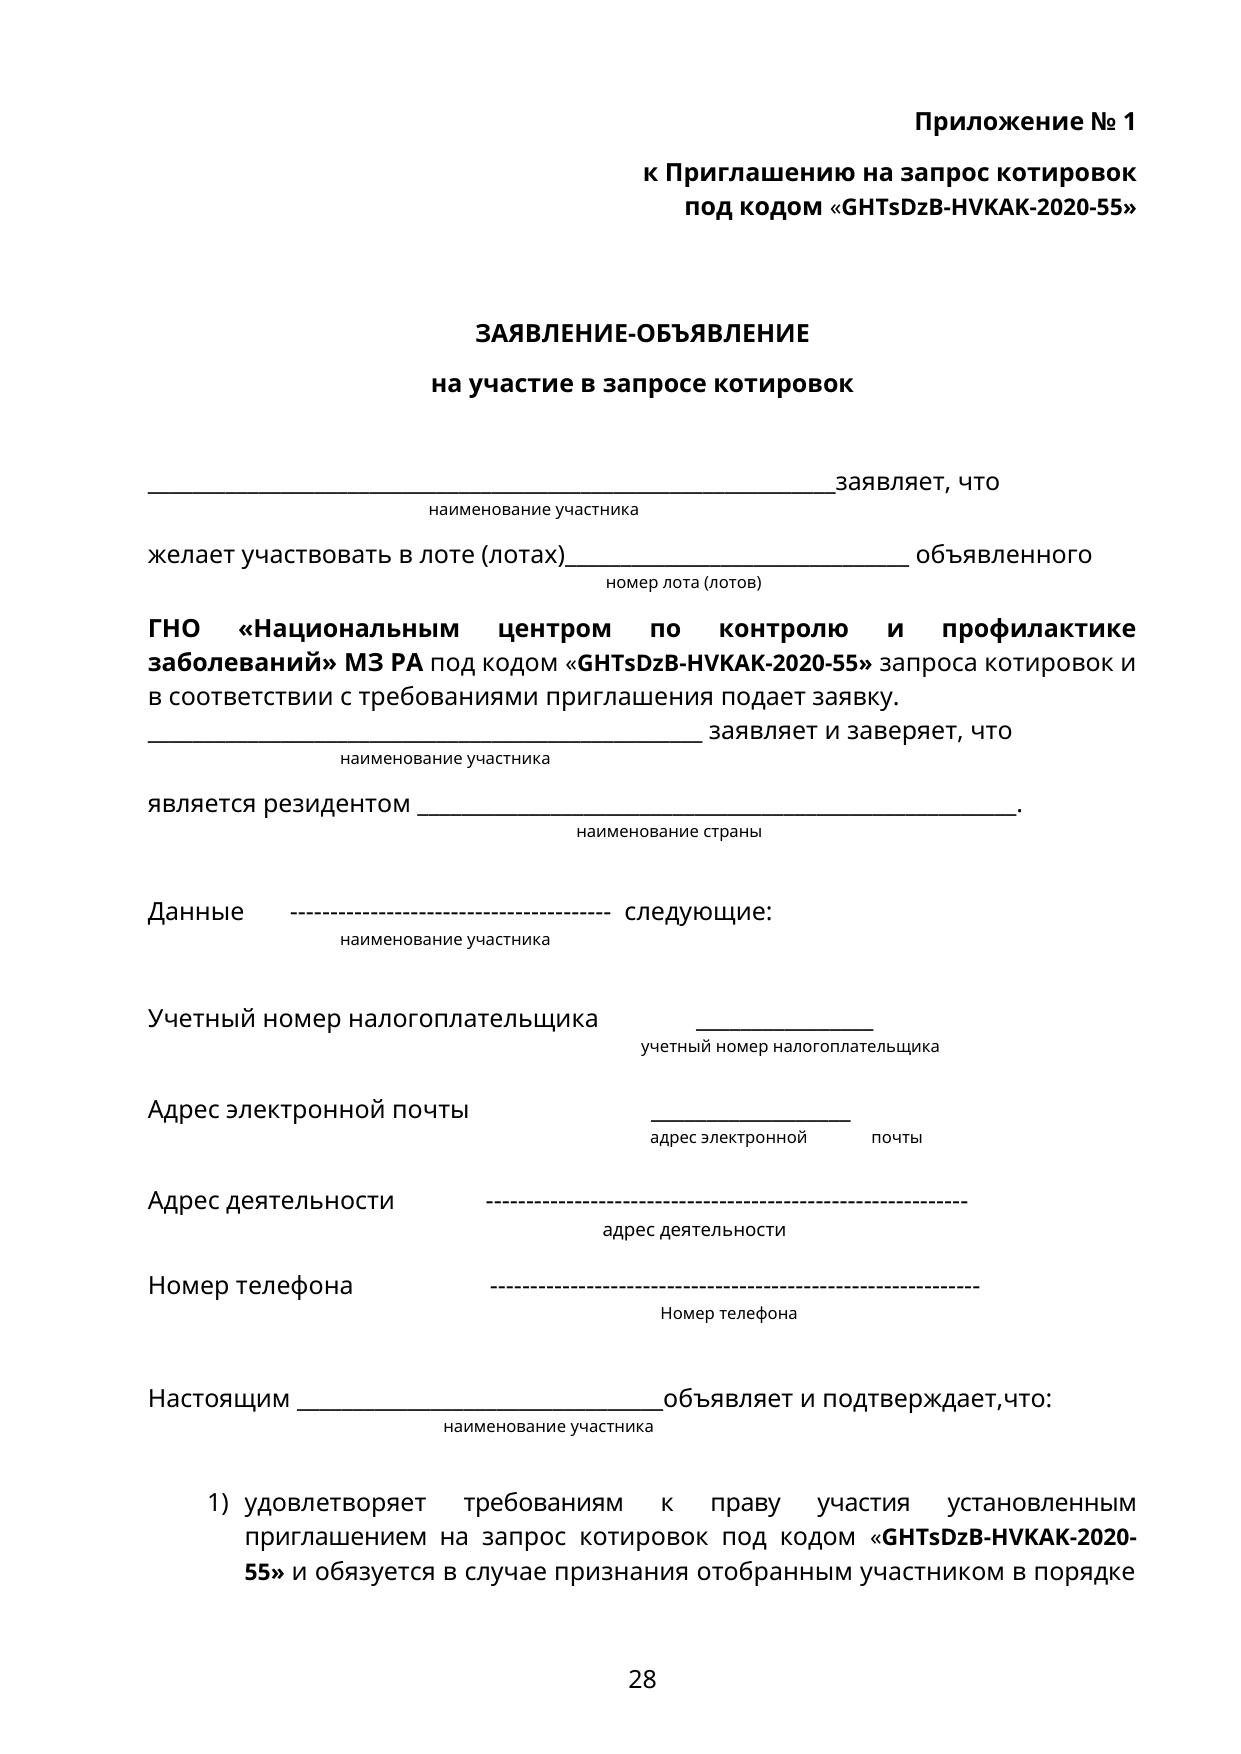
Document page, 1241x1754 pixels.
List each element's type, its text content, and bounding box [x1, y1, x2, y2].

text Номер телефона ------------------------------------------------------------- [148, 1268, 1137, 1302]
text адрес электронной почты [502, 1126, 1137, 1148]
text желает участвовать в лоте (лотах)_______________________________ объявленного [148, 537, 1137, 571]
text ______________________________________________________________заявляет, что [148, 463, 1137, 497]
text учетный номер налогоплательщика [576, 1035, 1137, 1058]
text __________________________________________________ заявляет и заверяет, что [148, 712, 1137, 747]
text Адрес деятельности ------------------------------------------------------------ [148, 1183, 1137, 1217]
text номер лота (лотов) [606, 571, 1137, 594]
text ЗАЯВЛЕНИЕ-ОБЪЯВЛЕНИЕ [148, 315, 1137, 349]
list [207, 1485, 1137, 1587]
text к Приглашению на запрос котировок под кодом «GHTsDzB-HVKAK-2020-55» [148, 154, 1137, 222]
text наименование участника [340, 927, 1137, 950]
text наименование участника [443, 1414, 1137, 1437]
text является резидентом ______________________________________________________. [148, 786, 1137, 820]
text ГНО «Национальным центром по контролю и профилактике заболеваний» МЗ РА под кодом «GHTsDzB-HVKAK-2020-55» запроса котировок и в соответствии с требованиями приглашения подает заявку. [148, 610, 1137, 712]
text Данные ---------------------------------------- следующие: [148, 893, 1137, 927]
text наименование участника [340, 747, 1137, 769]
text Учетный номер налогоплательщика ________________ [148, 1001, 1137, 1035]
text Адрес электронной почты __________________ [148, 1092, 1137, 1126]
text Номер телефона [517, 1302, 1137, 1324]
text адрес деятельности [148, 1217, 1137, 1242]
text Приложение № 1 [148, 103, 1137, 137]
text Настоящим _________________________________объявляет и подтверждает,что: [148, 1381, 1137, 1414]
text наименование страны [576, 820, 1137, 843]
text наименование участника [428, 497, 1137, 520]
subtitle на участие в запросе котировок [148, 366, 1137, 400]
